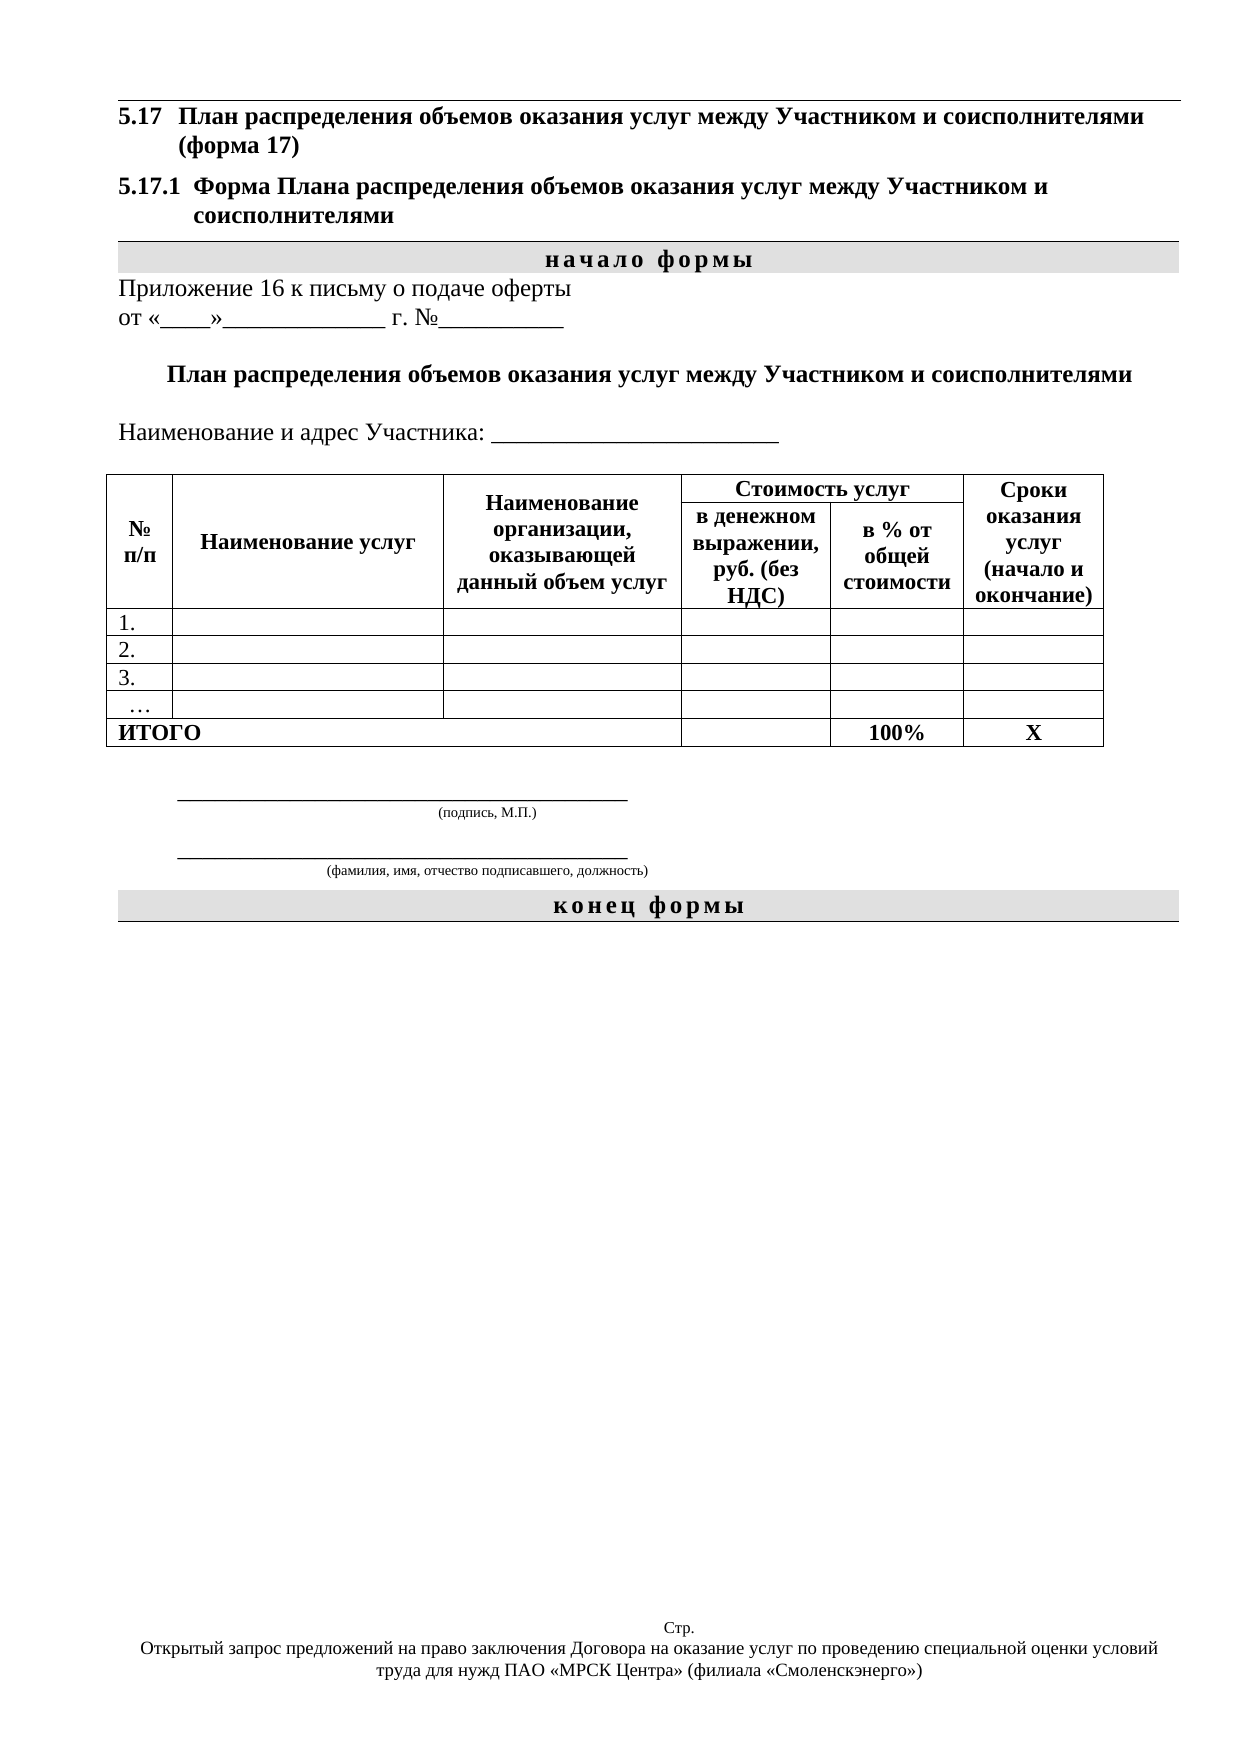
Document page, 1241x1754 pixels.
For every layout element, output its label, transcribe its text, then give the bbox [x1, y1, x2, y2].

text (фамилия, имя, отчество подписавшего, должность) [118, 862, 797, 890]
table_cell [964, 664, 1103, 690]
table_cell ИТОГО [107, 719, 681, 746]
table_cell [682, 664, 830, 690]
table_cell [964, 636, 1103, 663]
text План распределения объемов оказания услуг между Участником и соисполнителями [118, 359, 1181, 388]
table_cell 100% [831, 719, 963, 746]
table_cell [444, 609, 681, 635]
table_cell [173, 609, 443, 635]
table_header № п/п [107, 475, 172, 608]
table_cell [831, 691, 963, 718]
subtitle План распределения объемов оказания услуг между Участником и соисполнителями (форма 17) [118, 101, 1181, 158]
table_cell [831, 609, 963, 635]
table_cell [444, 691, 681, 718]
table_header Наименование услуг [173, 475, 443, 608]
table_cell [173, 664, 443, 690]
table_cell [444, 664, 681, 690]
table_cell [682, 609, 830, 635]
table_cell [173, 691, 443, 718]
table_cell [173, 636, 443, 663]
text ____________________________________ [118, 833, 1181, 862]
table_cell [444, 636, 681, 663]
table_cell [964, 609, 1103, 635]
table_header Стоимость услуг [682, 475, 963, 502]
table_cell [107, 664, 172, 690]
table_cell [682, 691, 830, 718]
text ____________________________________ [118, 775, 1181, 804]
table_cell [964, 691, 1103, 718]
table_cell [682, 636, 830, 663]
table_cell [831, 636, 963, 663]
text Наименование и адрес Участника: _______________________ [118, 417, 1181, 445]
table_cell … [107, 691, 172, 718]
table_header Сроки оказания услуг (начало и окончание) [964, 475, 1103, 608]
table_cell в денежном выражении, руб. (без НДС) [682, 503, 830, 608]
text конец формы [118, 890, 1179, 921]
table_cell [107, 609, 172, 635]
subtitle Форма Плана распределения объемов оказания услуг между Участником и соисполнителями [118, 171, 1181, 228]
table_cell [831, 664, 963, 690]
table_cell в % от общей стоимости [831, 503, 963, 608]
text Приложение 16 к письму о подаче оферты от «____»_____________ г. №__________ [118, 273, 1181, 330]
table_cell [682, 719, 830, 746]
text (подпись, М.П.) [118, 804, 797, 833]
table_cell [107, 636, 172, 663]
table_header Наименование организации, оказывающей данный объем услуг [444, 475, 681, 608]
table_cell Х [964, 719, 1103, 746]
text начало формы [118, 242, 1179, 273]
